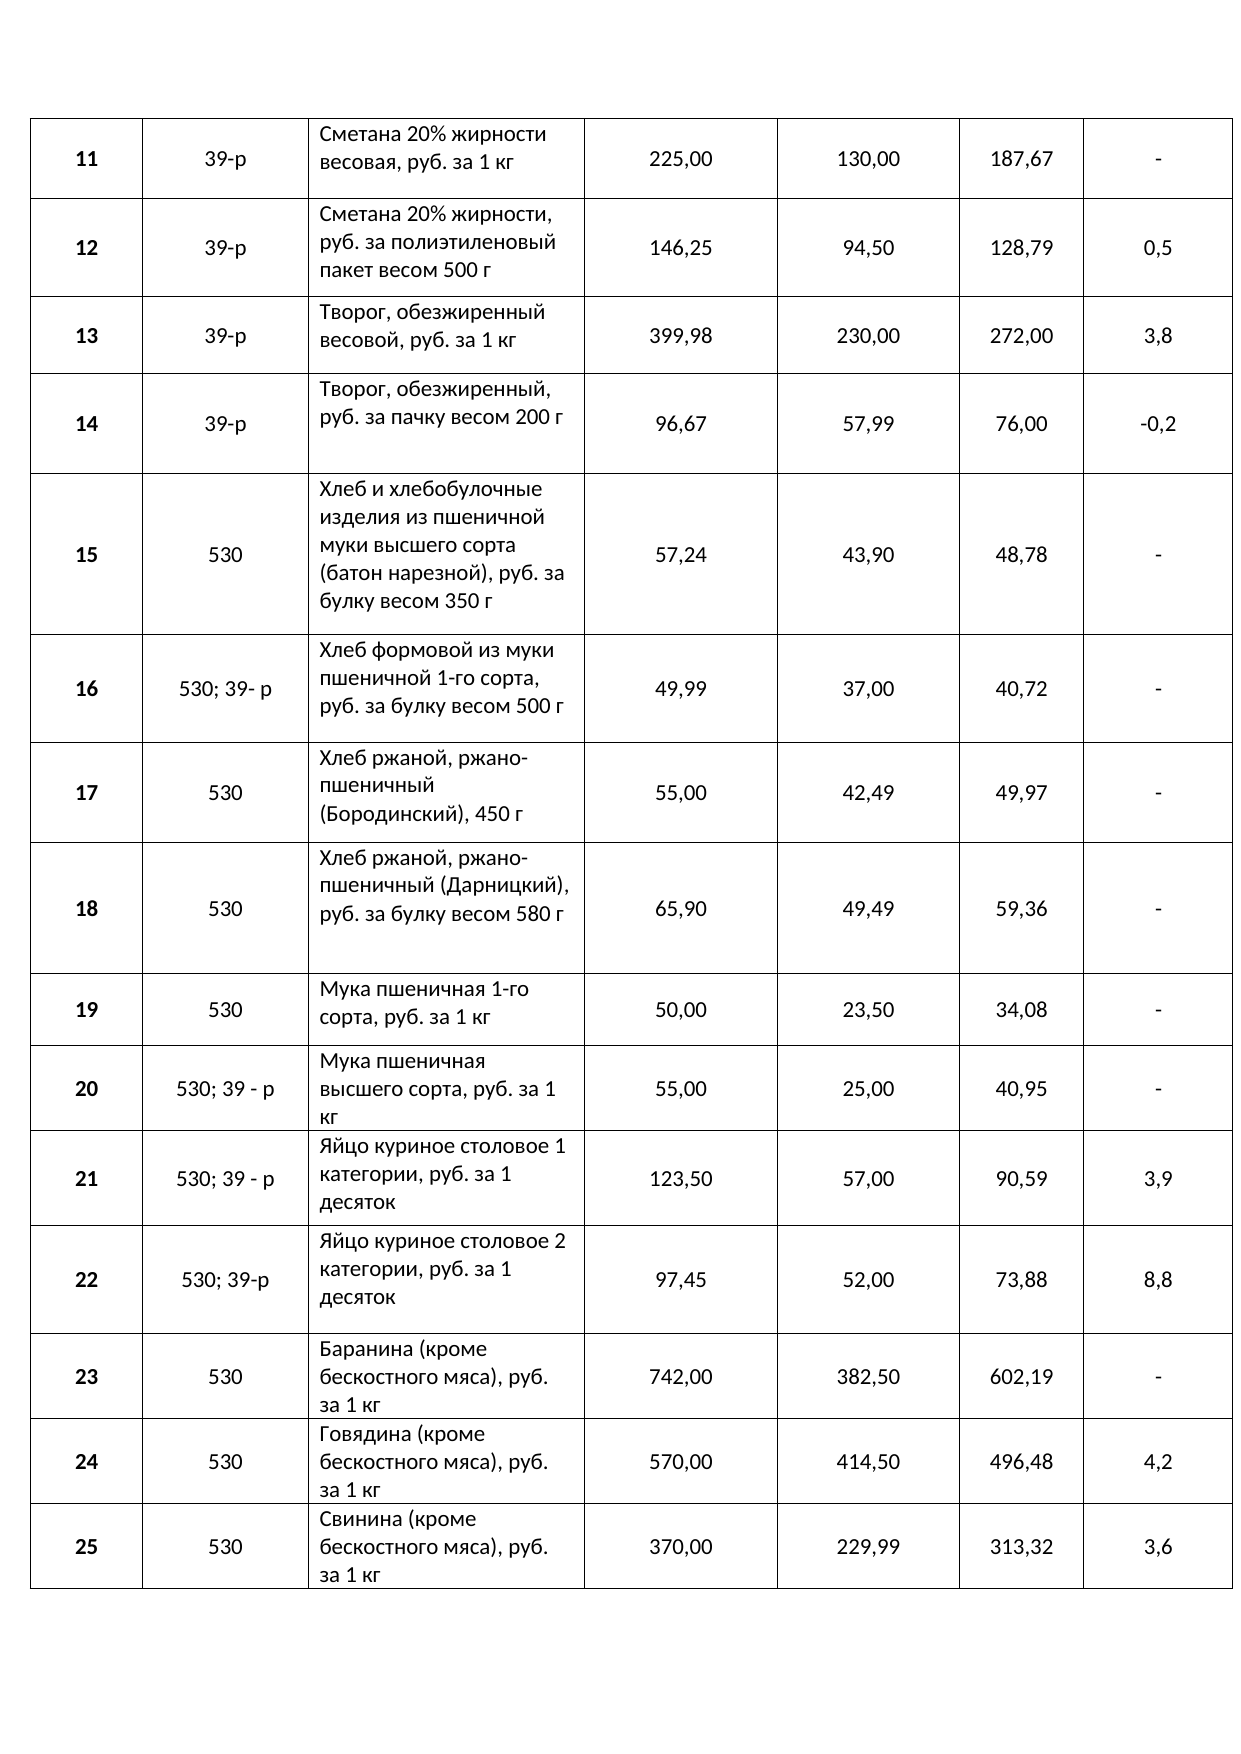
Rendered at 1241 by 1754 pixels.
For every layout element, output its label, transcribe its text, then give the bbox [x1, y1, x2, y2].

table_cell 21 [31, 1131, 142, 1225]
table_cell Творог, обезжиренный, руб. за пачку весом 200 г [309, 374, 584, 473]
table_cell 39-р [143, 297, 308, 373]
table_cell 57,00 [778, 1131, 959, 1225]
table_cell 65,90 [585, 843, 777, 973]
table_cell 370,00 [585, 1504, 777, 1588]
table_cell 39-р [143, 119, 308, 198]
table_cell 23 [31, 1334, 142, 1418]
table_cell Мука пшеничная 1-го сорта, руб. за 1 кг [309, 974, 584, 1045]
table_cell - [1084, 1334, 1232, 1418]
table_cell 48,78 [960, 474, 1083, 634]
table_cell - [1084, 974, 1232, 1045]
table_cell 11 [31, 119, 142, 198]
table_cell 602,19 [960, 1334, 1083, 1418]
table_cell 20 [31, 1046, 142, 1130]
table_cell 52,00 [778, 1226, 959, 1333]
table_cell 94,50 [778, 199, 959, 296]
table_cell 530 [143, 843, 308, 973]
table_cell 3,8 [1084, 297, 1232, 373]
table_cell - [1084, 474, 1232, 634]
table_cell 130,00 [778, 119, 959, 198]
table_cell 530 [143, 1334, 308, 1418]
table_cell Свинина (кроме бескостного мяса), руб. за 1 кг [309, 1504, 584, 1588]
table_cell - [1084, 743, 1232, 842]
table_cell 22 [31, 1226, 142, 1333]
table_cell 50,00 [585, 974, 777, 1045]
table_cell 55,00 [585, 743, 777, 842]
table_cell 530 [143, 1419, 308, 1503]
table_cell 40,72 [960, 635, 1083, 742]
table_cell 187,67 [960, 119, 1083, 198]
table_cell 128,79 [960, 199, 1083, 296]
table_cell 3,6 [1084, 1504, 1232, 1588]
table_cell 146,25 [585, 199, 777, 296]
table_cell 272,00 [960, 297, 1083, 373]
table_cell 24 [31, 1419, 142, 1503]
table_cell - [1084, 1046, 1232, 1130]
table_cell Яйцо куриное столовое 2 категории, руб. за 1 десяток [309, 1226, 584, 1333]
table_cell 19 [31, 974, 142, 1045]
table_cell 8,8 [1084, 1226, 1232, 1333]
table_cell 55,00 [585, 1046, 777, 1130]
table_cell Говядина (кроме бескостного мяса), руб. за 1 кг [309, 1419, 584, 1503]
table_cell 382,50 [778, 1334, 959, 1418]
table_cell Баранина (кроме бескостного мяса), руб. за 1 кг [309, 1334, 584, 1418]
table_cell 49,99 [585, 635, 777, 742]
table_cell Хлеб ржаной, ржано-пшеничный (Бородинский), 450 г [309, 743, 584, 842]
table_cell 14 [31, 374, 142, 473]
table_cell 23,50 [778, 974, 959, 1045]
table_cell 229,99 [778, 1504, 959, 1588]
table_cell 3,9 [1084, 1131, 1232, 1225]
table_cell - [1084, 119, 1232, 198]
table_cell 530 [143, 974, 308, 1045]
table_cell - [1084, 843, 1232, 973]
table_cell Творог, обезжиренный весовой, руб. за 1 кг [309, 297, 584, 373]
table_cell 530; 39-р [143, 1226, 308, 1333]
table_cell 96,67 [585, 374, 777, 473]
table_cell 530 [143, 1504, 308, 1588]
table_cell 18 [31, 843, 142, 973]
table_cell 15 [31, 474, 142, 634]
table_cell 40,95 [960, 1046, 1083, 1130]
table_cell 37,00 [778, 635, 959, 742]
table_cell 530; 39- р [143, 635, 308, 742]
table_cell 313,32 [960, 1504, 1083, 1588]
table_cell 39-р [143, 199, 308, 296]
table_cell 42,49 [778, 743, 959, 842]
table_cell -0,2 [1084, 374, 1232, 473]
table_cell 530 [143, 474, 308, 634]
table_cell 17 [31, 743, 142, 842]
table_cell 73,88 [960, 1226, 1083, 1333]
table_cell 414,50 [778, 1419, 959, 1503]
table_cell 43,90 [778, 474, 959, 634]
table_cell 123,50 [585, 1131, 777, 1225]
table_cell 225,00 [585, 119, 777, 198]
table_cell 12 [31, 199, 142, 296]
table_cell 57,24 [585, 474, 777, 634]
table_cell Хлеб формовой из муки пшеничной 1-го сорта, руб. за булку весом 500 г [309, 635, 584, 742]
table_cell 530; 39 - р [143, 1046, 308, 1130]
table_cell 742,00 [585, 1334, 777, 1418]
table_cell 34,08 [960, 974, 1083, 1045]
table_cell 570,00 [585, 1419, 777, 1503]
table_cell 90,59 [960, 1131, 1083, 1225]
table_cell Хлеб и хлебобулочные изделия из пшеничной муки высшего сорта (батон нарезной), руб. за булку весом 350 г [309, 474, 584, 634]
table_cell 57,99 [778, 374, 959, 473]
table_cell 530; 39 - р [143, 1131, 308, 1225]
table_cell Сметана 20% жирности весовая, руб. за 1 кг [309, 119, 584, 198]
table_cell 25 [31, 1504, 142, 1588]
table_cell 16 [31, 635, 142, 742]
table_cell 25,00 [778, 1046, 959, 1130]
table_cell 530 [143, 743, 308, 842]
table_cell 49,97 [960, 743, 1083, 842]
table_cell Сметана 20% жирности, руб. за полиэтиленовый пакет весом 500 г [309, 199, 584, 296]
table_cell 13 [31, 297, 142, 373]
table_cell 496,48 [960, 1419, 1083, 1503]
table_cell 97,45 [585, 1226, 777, 1333]
table_cell 399,98 [585, 297, 777, 373]
table_cell 230,00 [778, 297, 959, 373]
table_cell 39-р [143, 374, 308, 473]
table_cell Яйцо куриное столовое 1 категории, руб. за 1 десяток [309, 1131, 584, 1225]
table_cell 76,00 [960, 374, 1083, 473]
table_cell Хлеб ржаной, ржано-пшеничный (Дарницкий), руб. за булку весом 580 г [309, 843, 584, 973]
table_cell - [1084, 635, 1232, 742]
table_cell 49,49 [778, 843, 959, 973]
table_cell 4,2 [1084, 1419, 1232, 1503]
table_cell Мука пшеничная высшего сорта, руб. за 1 кг [309, 1046, 584, 1130]
table_cell 0,5 [1084, 199, 1232, 296]
table_cell 59,36 [960, 843, 1083, 973]
